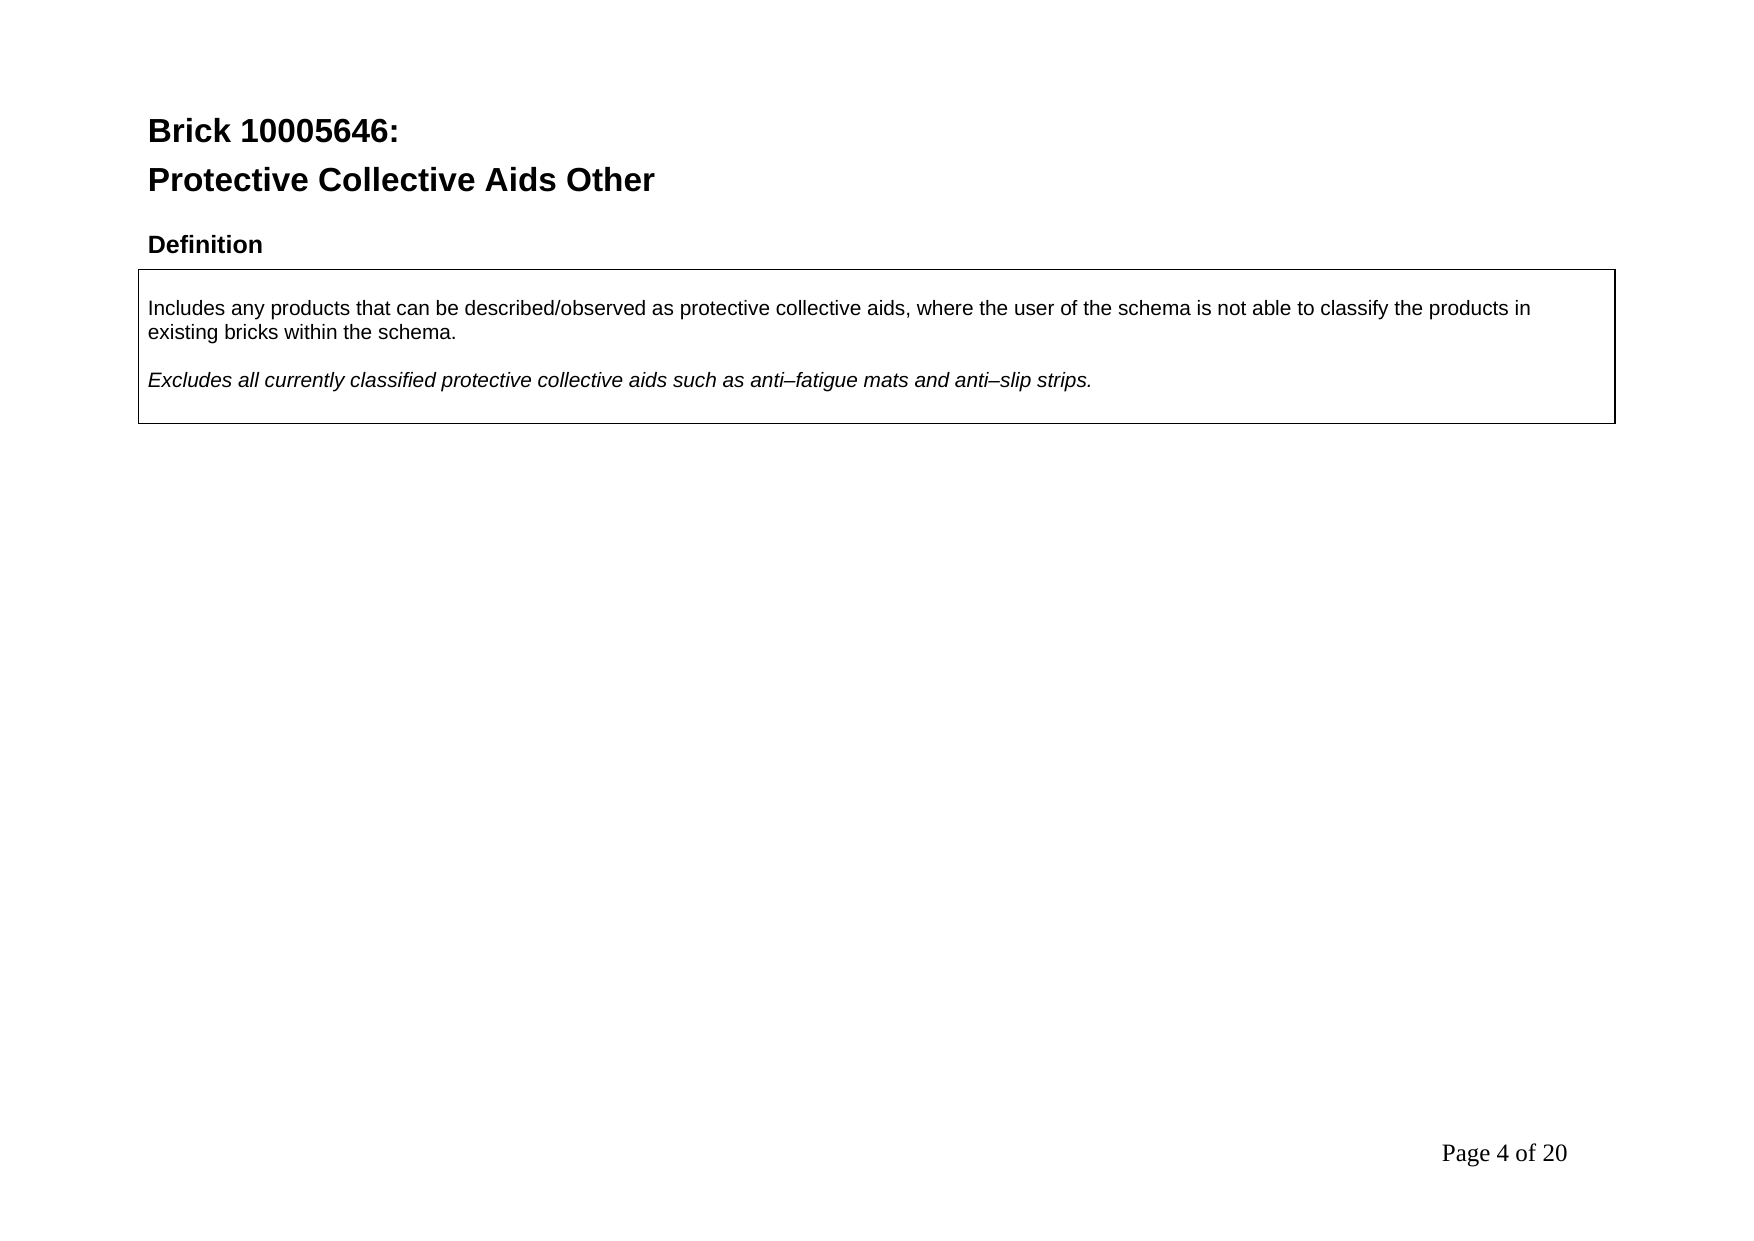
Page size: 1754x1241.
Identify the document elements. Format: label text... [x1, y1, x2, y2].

text Brick 10005646: [148, 111, 1606, 149]
text Protective Collective Aids Other [148, 160, 1606, 198]
text Definition [148, 230, 1606, 258]
text Includes any products that can be described/observed as protective collective aids, where the user of the schema is not able to classify the products in existing bricks within the schema. Excludes all currently classified protective collective aids such as anti–fatigue mats and anti–slip strips. [139, 270, 1614, 423]
